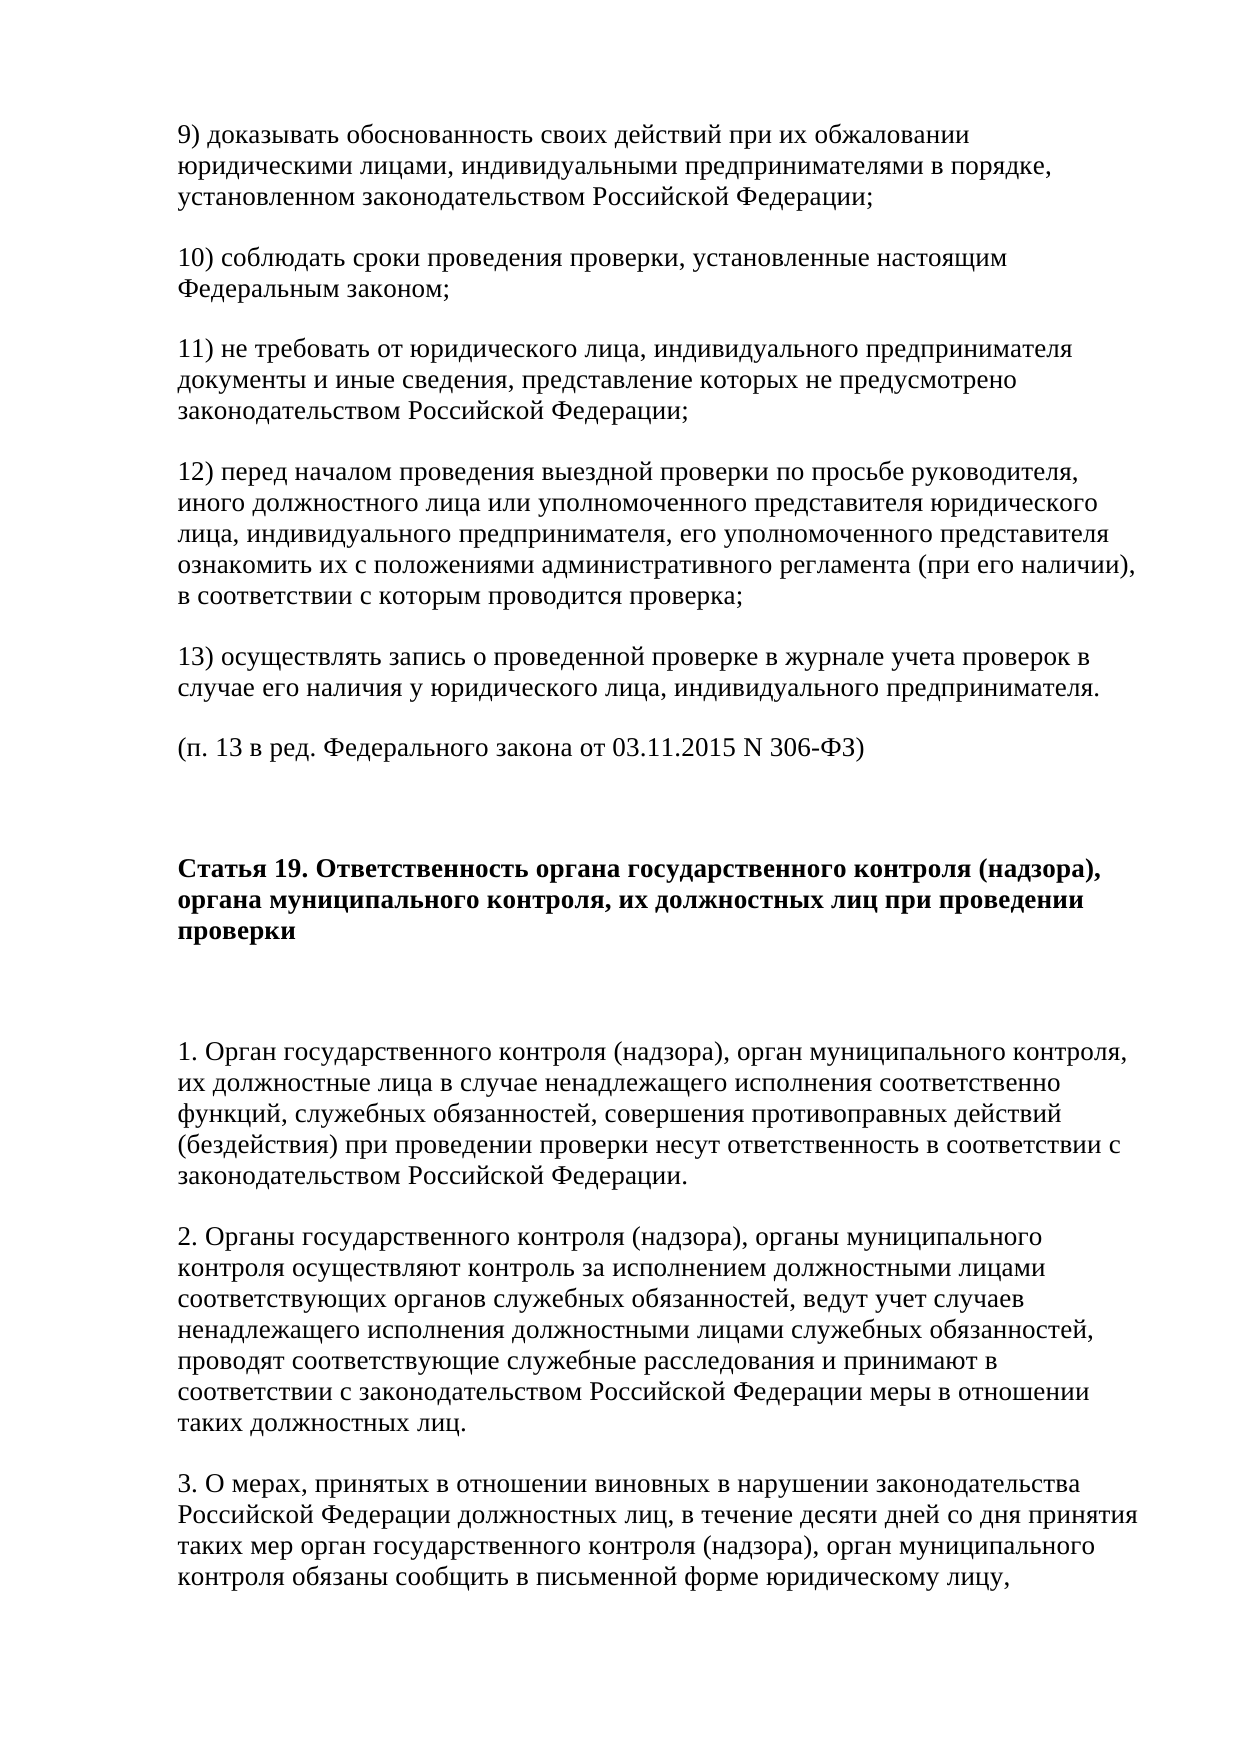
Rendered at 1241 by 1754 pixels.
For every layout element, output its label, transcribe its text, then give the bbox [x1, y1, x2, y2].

text (п. 13 в ред. Федерального закона от 03.11.2015 N 306-ФЗ) [177, 731, 1152, 762]
text Статья 19. Ответственность органа государственного контроля (надзора), органа муниципального контроля, их должностных лиц при проведении проверки [177, 852, 1152, 945]
text 12) перед началом проведения выездной проверки по просьбе руководителя, иного должностного лица или уполномоченного представителя юридического лица, индивидуального предпринимателя, его уполномоченного представителя ознакомить их с положениями административного регламента (при его наличии), в соответствии с которым проводится проверка; [177, 455, 1152, 611]
text 2. Органы государственного контроля (надзора), органы муниципального контроля осуществляют контроль за исполнением должностными лицами соответствующих органов служебных обязанностей, ведут учет случаев ненадлежащего исполнения должностными лицами служебных обязанностей, проводят соответствующие служебные расследования и принимают в соответствии с законодательством Российской Федерации меры в отношении таких должностных лиц. [177, 1219, 1152, 1438]
text 10) соблюдать сроки проведения проверки, установленные настоящим Федеральным законом; [177, 241, 1152, 303]
text 13) осуществлять запись о проведенной проверке в журнале учета проверок в случае его наличия у юридического лица, индивидуального предпринимателя. [177, 640, 1152, 702]
text 11) не требовать от юридического лица, индивидуального предпринимателя документы и иные сведения, представление которых не предусмотрено законодательством Российской Федерации; [177, 332, 1152, 426]
text 9) доказывать обоснованность своих действий при их обжаловании юридическими лицами, индивидуальными предпринимателями в порядке, установленном законодательством Российской Федерации; [177, 118, 1152, 212]
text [177, 1467, 1152, 1591]
text 1. Орган государственного контроля (надзора), орган муниципального контроля, их должностные лица в случае ненадлежащего исполнения соответственно функций, служебных обязанностей, совершения противоправных действий (бездействия) при проведении проверки несут ответственность в соответствии с законодательством Российской Федерации. [177, 1035, 1152, 1190]
